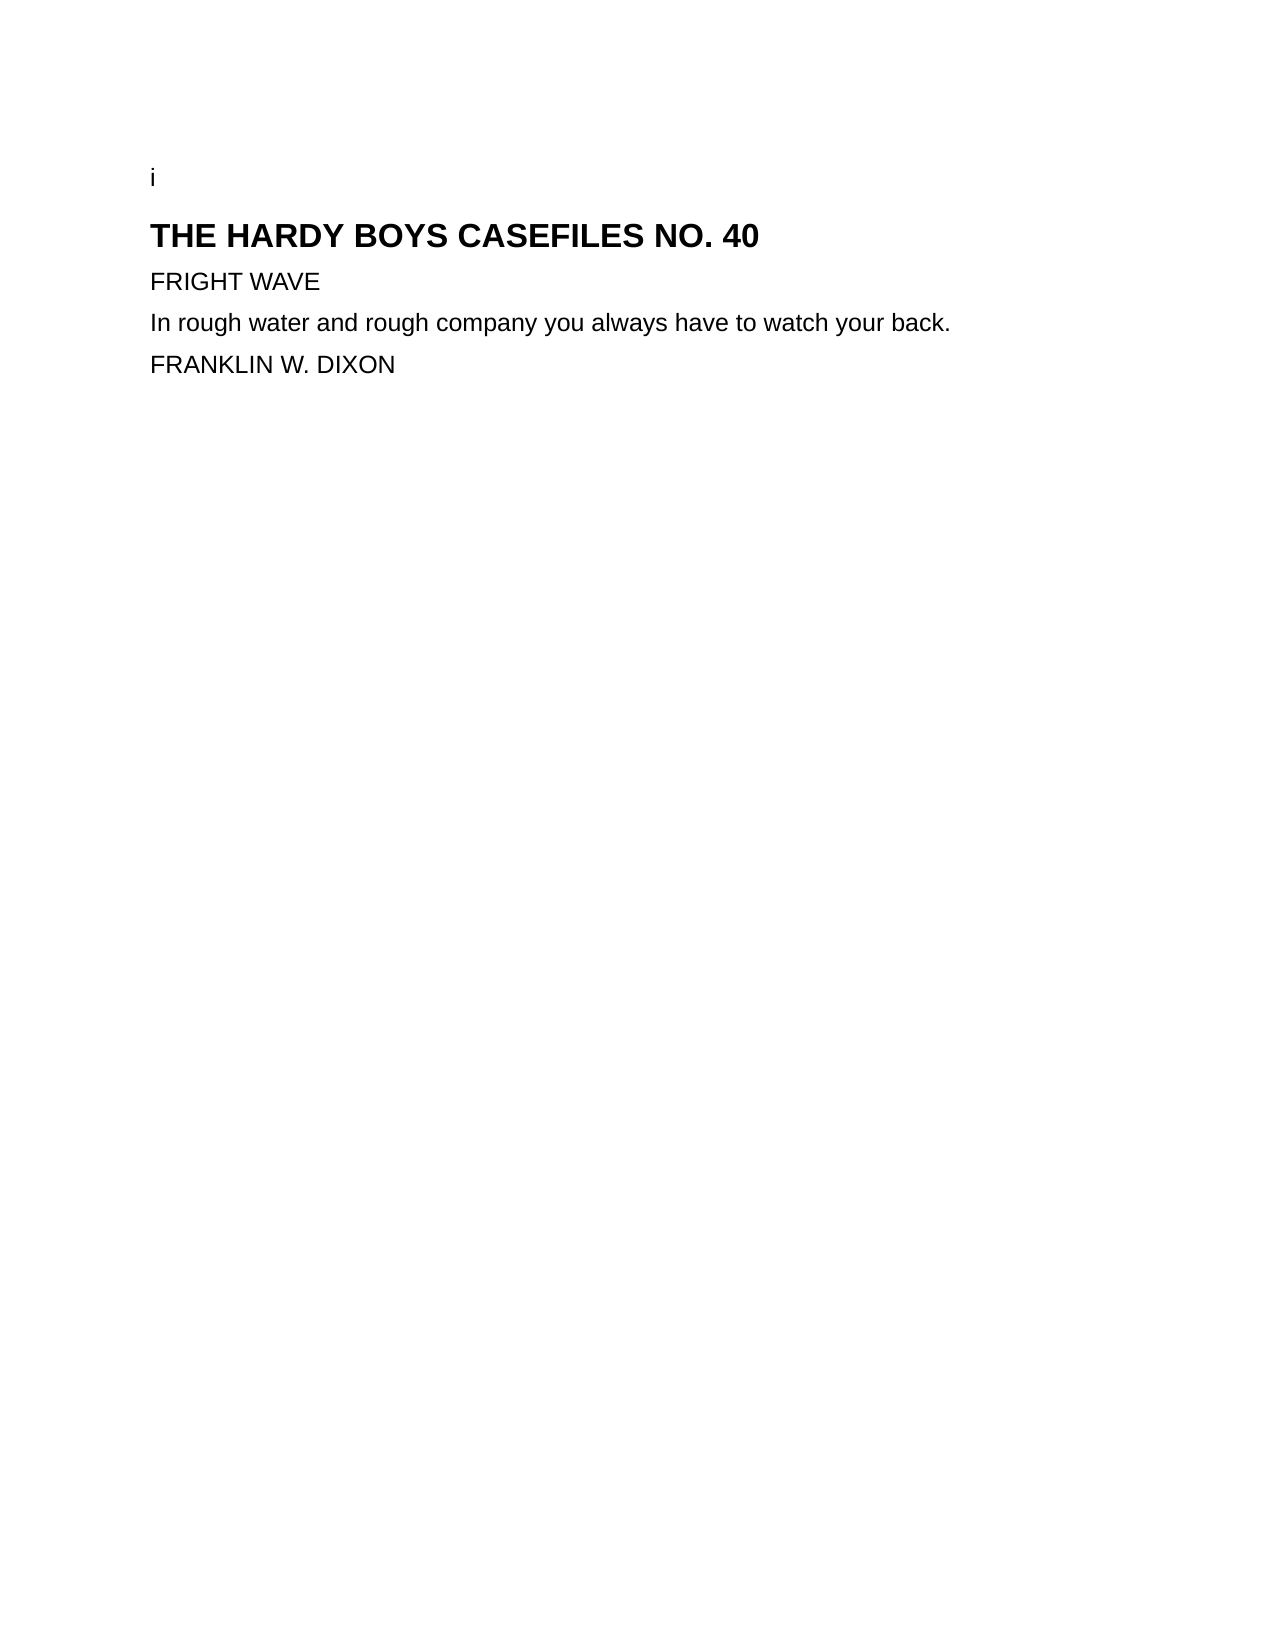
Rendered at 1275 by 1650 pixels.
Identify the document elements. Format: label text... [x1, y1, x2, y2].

subtitle THE HARDY BOYS CASEFILES NO. 40 [150, 216, 1125, 255]
text FRIGHT WAVE [150, 267, 1125, 296]
text FRANKLIN W. DIXON [150, 350, 1125, 378]
text i [150, 162, 1125, 191]
text In rough water and rough company you always have to watch your back. [150, 308, 1125, 337]
